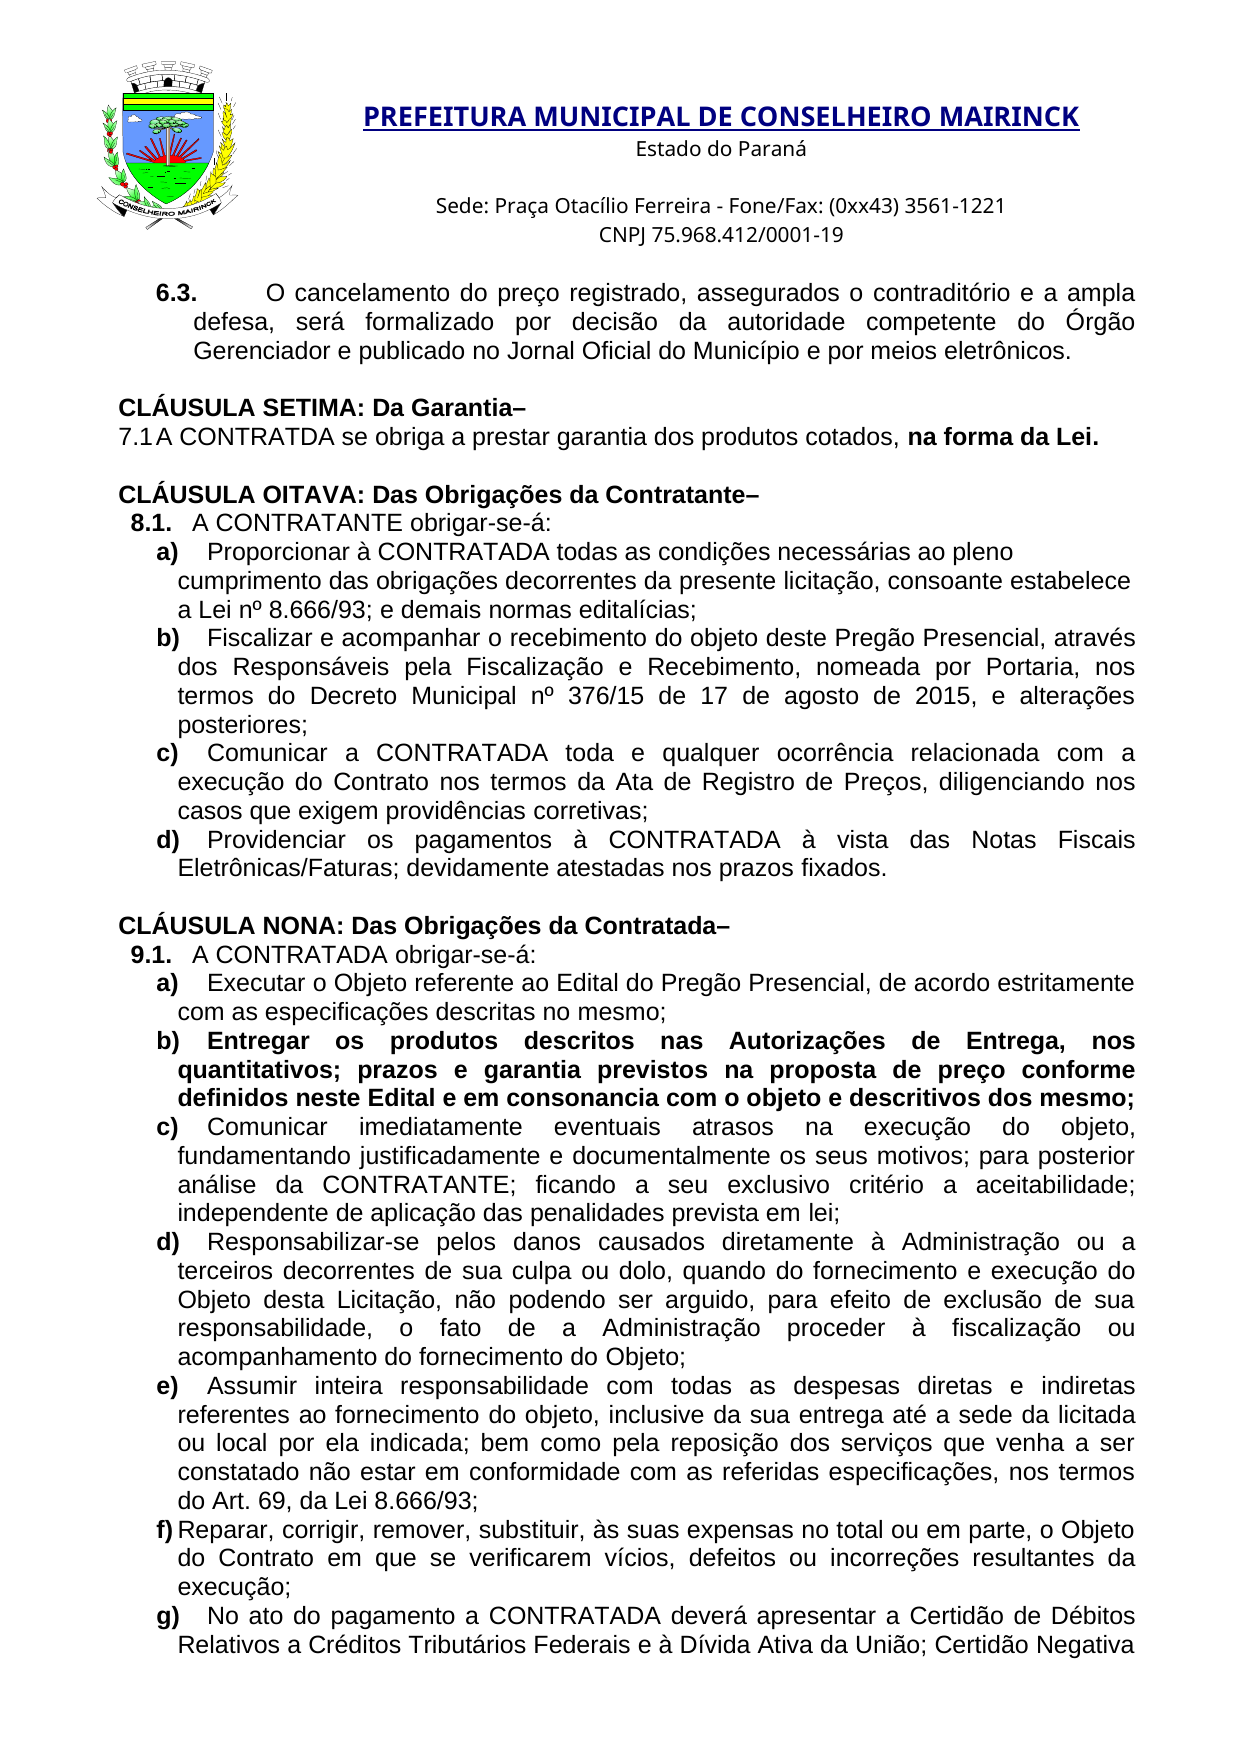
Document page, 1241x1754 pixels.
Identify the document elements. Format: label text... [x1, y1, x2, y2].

list A CONTRATDA se obriga a prestar garantia dos produtos cotados, na forma da Lei. [118, 422, 1137, 451]
list Proporcionar à CONTRATADA todas as condições necessárias ao pleno cumprimento das obrigações decorrentes da presente licitação, consoante estabelece a Lei nº 8.666/93; e demais normas editalícias; [156, 537, 1137, 623]
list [156, 1601, 1137, 1658]
list A CONTRATANTE obrigar-se-á: [130, 508, 1137, 537]
list O cancelamento do preço registrado, assegurados o contraditório e a ampla defesa, será formalizado por decisão da autoridade competente do Órgão Gerenciador e publicado no Jornal Oficial do Município e por meios eletrônicos. [156, 278, 1137, 365]
list Comunicar imediatamente eventuais atrasos na execução do objeto, fundamentando justificadamente e documentalmente os seus motivos; para posterior análise da CONTRATANTE; ficando a seu exclusivo critério a aceitabilidade; independente de aplicação das penalidades prevista em lei; [156, 1112, 1137, 1227]
list Entregar os produtos descritos nas Autorizações de Entrega, nos quantitativos; prazos e garantia previstos na proposta de preço conforme definidos neste Edital e em consonancia com o objeto e descritivos dos mesmo; [156, 1026, 1137, 1112]
list Providenciar os pagamentos à CONTRATADA à vista das Notas Fiscais Eletrônicas/Faturas; devidamente atestadas nos prazos fixados. [156, 825, 1137, 882]
list Comunicar a CONTRATADA toda e qualquer ocorrência relacionada com a execução do Contrato nos termos da Ata de Registro de Preços, diligenciando nos casos que exigem providências corretivas; [156, 738, 1137, 825]
text CLÁUSULA OITAVA: Das Obrigações da Contratante– [118, 480, 1137, 508]
list A CONTRATADA obrigar-se-á: [130, 940, 1137, 968]
list Responsabilizar-se pelos danos causados diretamente à Administração ou a terceiros decorrentes de sua culpa ou dolo, quando do fornecimento e execução do Objeto desta Licitação, não podendo ser arguido, para efeito de exclusão de sua responsabilidade, o fato de a Administração proceder à fiscalização ou acompanhamento do fornecimento do Objeto; [156, 1227, 1137, 1371]
text CLÁUSULA SETIMA: Da Garantia– [118, 393, 1137, 422]
list Executar o Objeto referente ao Edital do Pregão Presencial, de acordo estritamente com as especificações descritas no mesmo; [156, 968, 1137, 1026]
list Assumir inteira responsabilidade com todas as despesas diretas e indiretas referentes ao fornecimento do objeto, inclusive da sua entrega até a sede da licitada ou local por ela indicada; bem como pela reposição dos serviços que venha a ser constatado não estar em conformidade com as referidas especificações, nos termos do Art. 69, da Lei 8.666/93; [156, 1371, 1137, 1515]
list Reparar, corrigir, remover, substituir, às suas expensas no total ou em parte, o Objeto do Contrato em que se verificarem vícios, defeitos ou incorreções resultantes da execução; [156, 1515, 1137, 1601]
list Fiscalizar e acompanhar o recebimento do objeto deste Pregão Presencial, através dos Responsáveis pela Fiscalização e Recebimento, nomeada por Portaria, nos termos do Decreto Municipal nº 376/15 de 17 de agosto de 2015, e alterações posteriores; [156, 623, 1137, 738]
text CLÁUSULA NONA: Das Obrigações da Contratada– [118, 911, 1137, 940]
